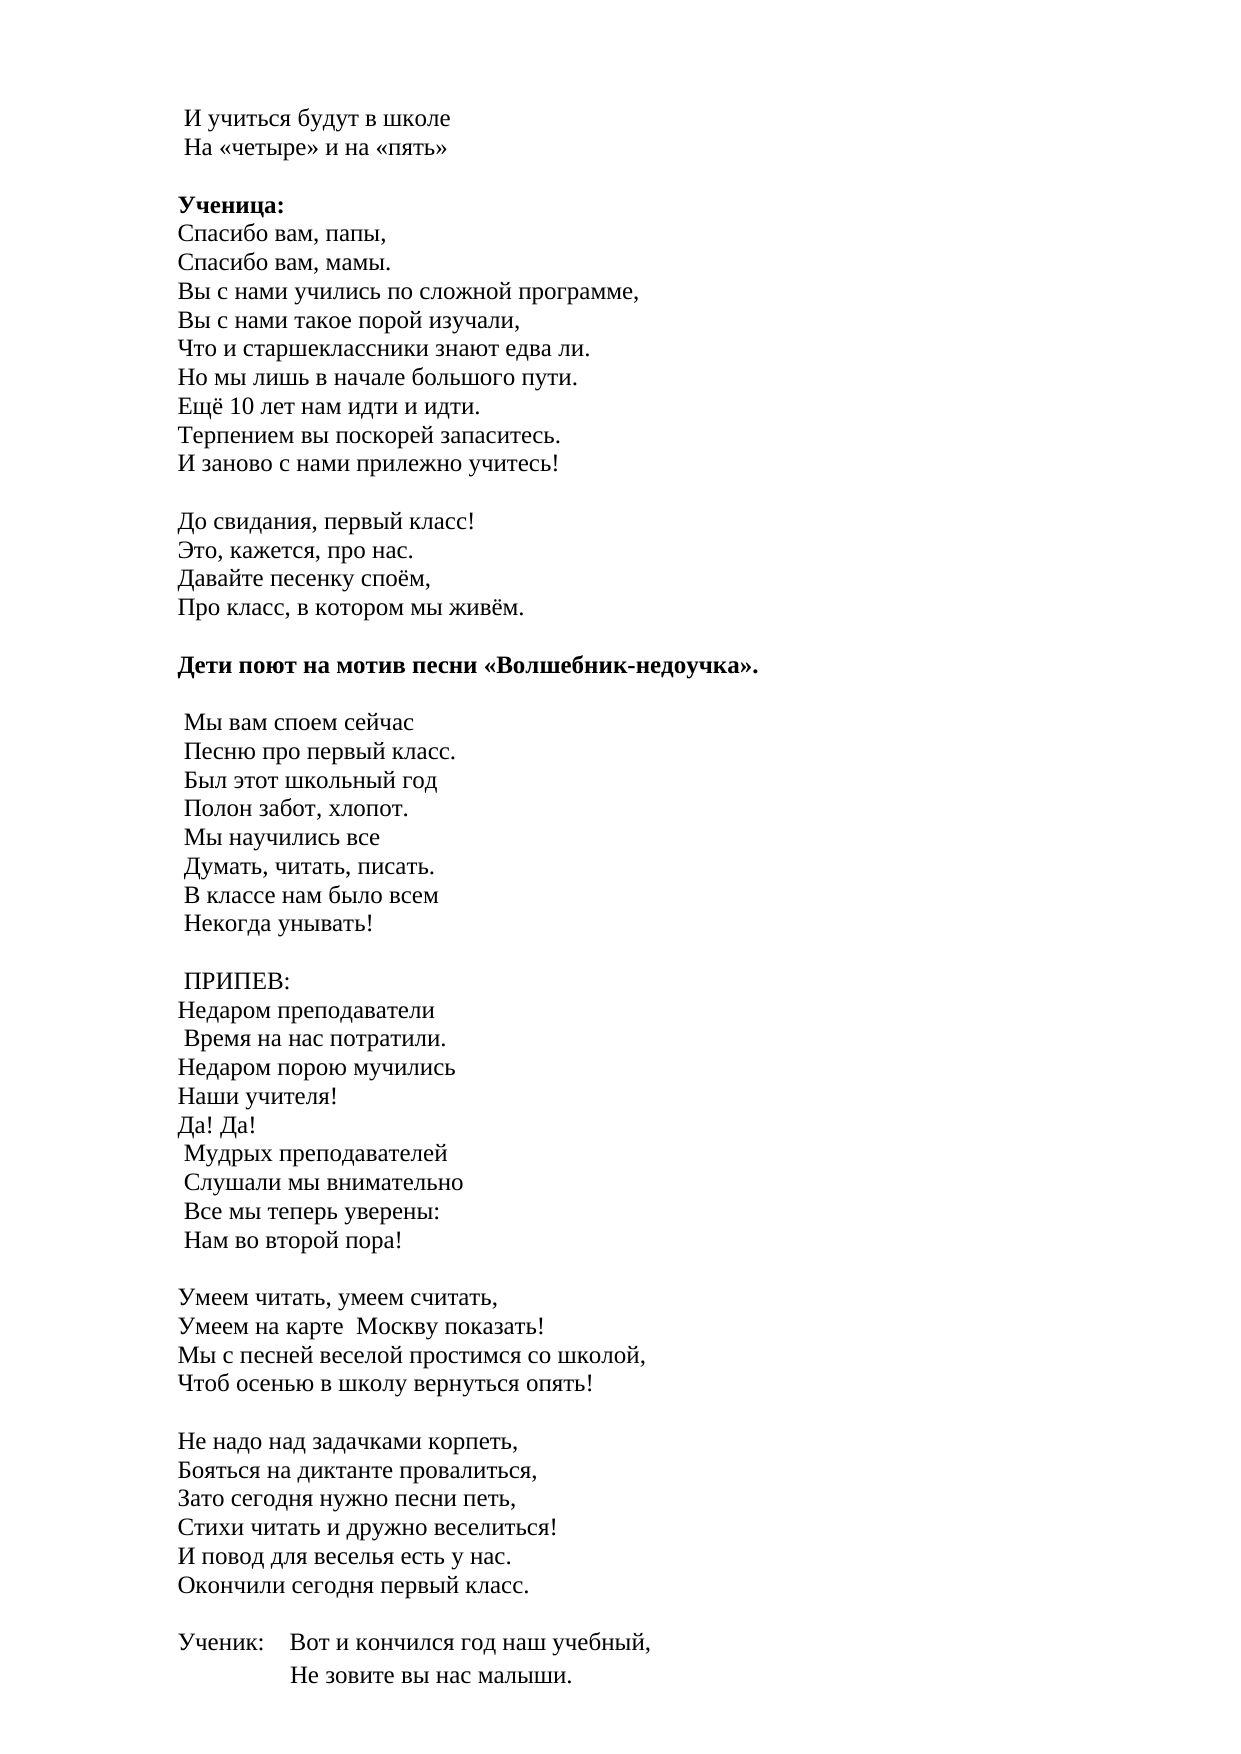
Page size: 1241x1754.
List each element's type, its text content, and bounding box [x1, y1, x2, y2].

text Спасибо вам, мамы. [177, 247, 1196, 276]
text Ученик: Вот и кончился год наш учебный, [177, 1627, 1196, 1656]
text Наши учителя! [177, 1081, 1196, 1110]
text На «четыре» и на «пять» [177, 132, 1196, 161]
text Время на нас потратили. [177, 1023, 1196, 1052]
text Мудрых преподавателей [177, 1138, 1196, 1167]
text Недаром порою мучились [177, 1052, 1196, 1081]
text Давайте песенку споём, [177, 563, 1196, 592]
text Терпением вы поскорей запаситесь. [177, 420, 1196, 448]
text И заново с нами прилежно учитесь! [177, 448, 1196, 477]
text Ещё 10 лет нам идти и идти. [177, 391, 1196, 420]
text Думать, читать, писать. [177, 851, 1196, 880]
text Ученица: [177, 190, 1196, 218]
text Умеем читать, умеем считать, Умеем на карте Москву показать! Мы с песней веселой простимся со школой, Чтоб осенью в школу вернуться опять! [177, 1282, 1196, 1397]
text Недаром преподаватели [177, 995, 1196, 1023]
text До свидания, первый класс! [177, 506, 1196, 535]
text Нам во второй пора! [177, 1225, 1196, 1253]
text Но мы лишь в начале большого пути. [177, 362, 1196, 391]
text Про класс, в котором мы живём. [177, 592, 1196, 621]
text Не надо над задачками корпеть, [177, 1426, 1196, 1455]
text Зато сегодня нужно песни петь, [177, 1483, 1196, 1512]
text Окончили сегодня первый класс. [177, 1570, 1196, 1598]
text Спасибо вам, папы, [177, 218, 1196, 247]
text Мы вам споем сейчас [177, 707, 1196, 736]
text Был этот школьный год [177, 765, 1196, 793]
text Мы научились все [177, 822, 1196, 851]
text Бояться на диктанте провалиться, [177, 1455, 1196, 1483]
text Стихи читать и дружно веселиться! [177, 1512, 1196, 1541]
text И повод для веселья есть у нас. [177, 1541, 1196, 1570]
text В классе нам было всем [177, 880, 1196, 908]
text Не зовите вы нас малыши. [177, 1660, 1196, 1689]
text Полон забот, хлопот. [177, 793, 1196, 822]
text Слушали мы внимательно [177, 1167, 1196, 1196]
text Некогда унывать! [177, 908, 1196, 937]
text И учиться будут в школе [177, 103, 1196, 132]
text ПРИПЕВ: [177, 966, 1196, 995]
text Что и старшеклассники знают едва ли. [177, 333, 1196, 362]
text Дети поют на мотив песни «Волшебник-недоучка». [177, 650, 1196, 678]
text Да! Да! [177, 1110, 1196, 1138]
text Вы с нами такое порой изучали, [177, 305, 1196, 333]
text Все мы теперь уверены: [177, 1196, 1196, 1225]
text Вы с нами учились по сложной программе, [177, 276, 1196, 305]
text Это, кажется, про нас. [177, 535, 1196, 563]
text Песню про первый класс. [177, 736, 1196, 765]
